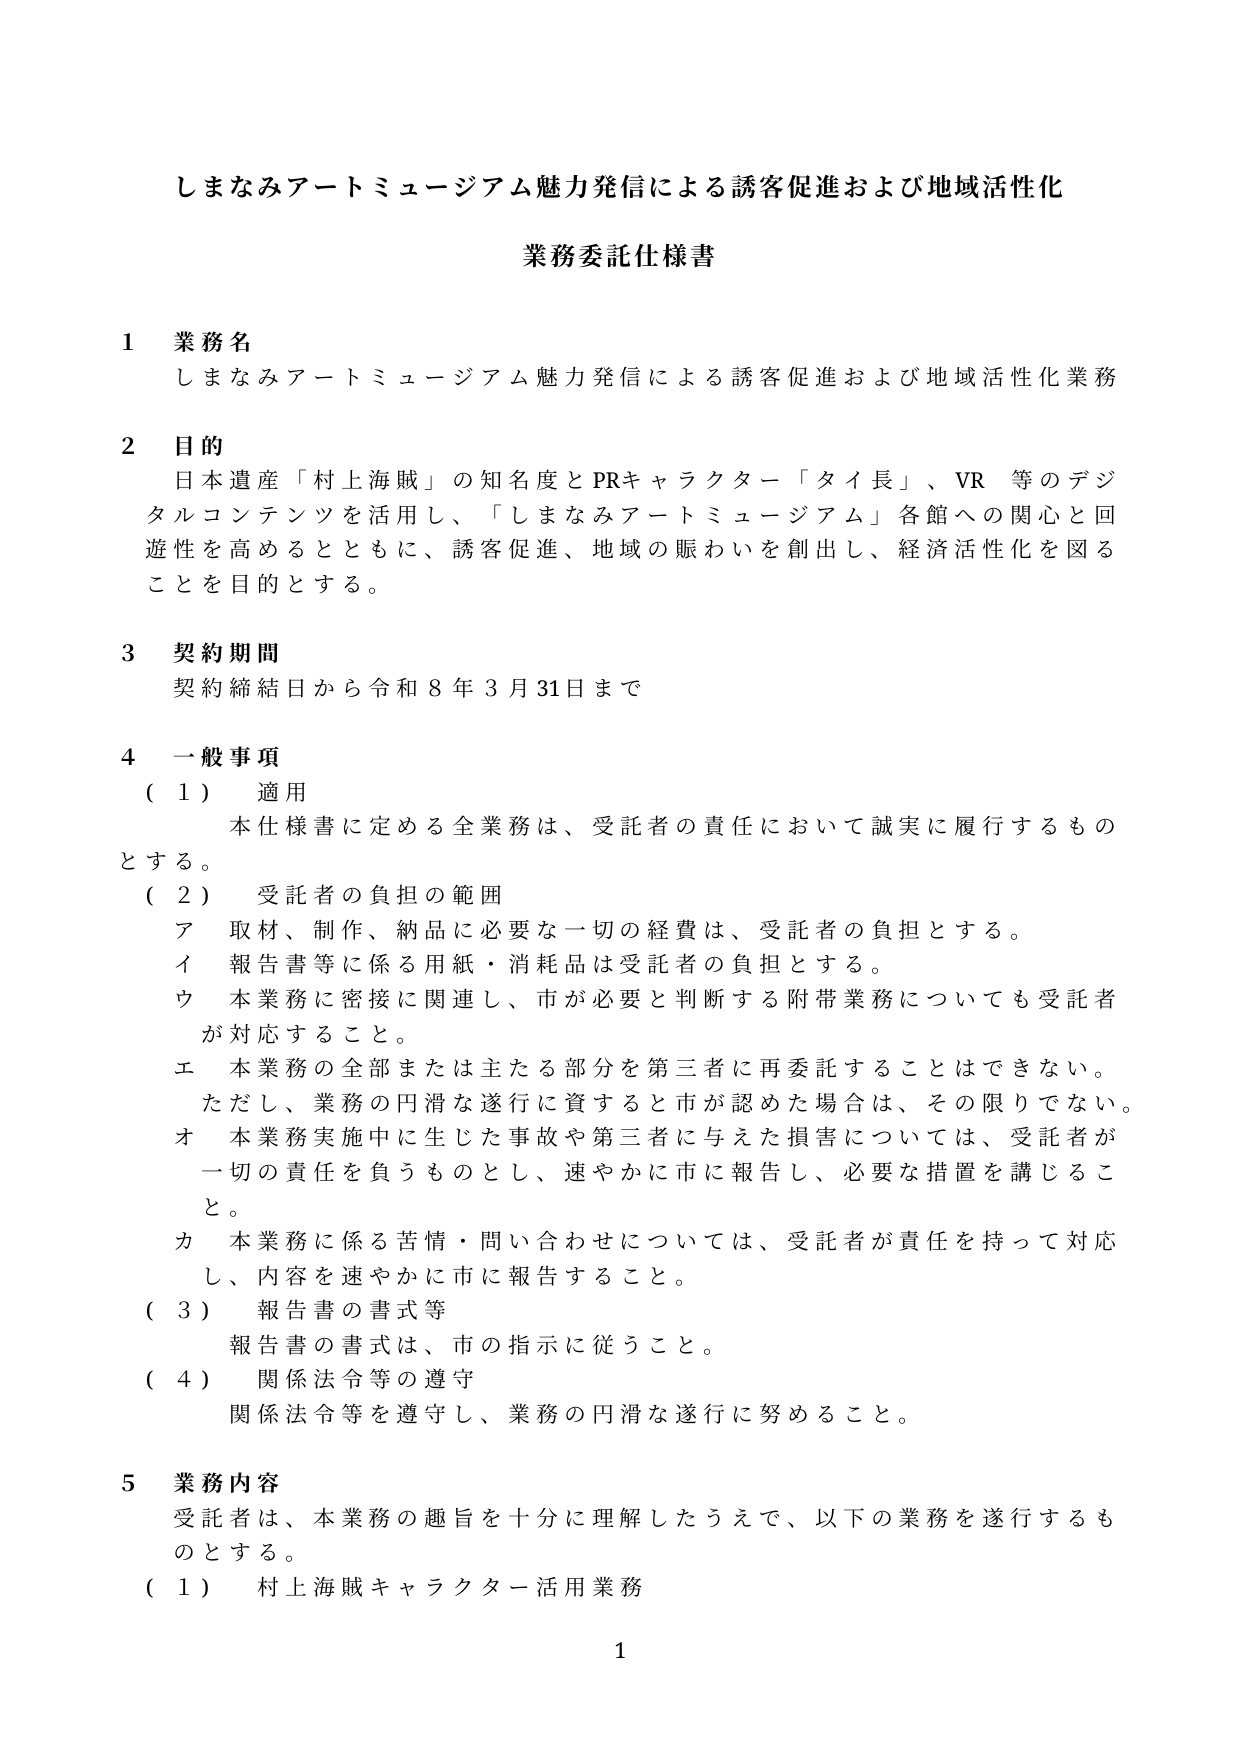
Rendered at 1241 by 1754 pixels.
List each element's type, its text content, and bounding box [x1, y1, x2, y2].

text (１) 村上海賊キャラクター活用業務 [118, 1569, 1123, 1603]
text ２ 目的 [118, 427, 1123, 462]
text ４ 一般事項 [118, 739, 1123, 773]
text ウ 本業務に密接に関連し、市が必要と判断する附帯業務についても受託者が対応すること。 [167, 981, 1123, 1050]
text オ 本業務実施中に生じた事故や第三者に与えた損害については、受託者が一切の責任を負うものとし、速やかに市に報告し、必要な措置を講じること。 [167, 1119, 1123, 1223]
text しまなみアートミュージアム魅力発信による誘客促進および地域活性化業務 [118, 358, 1123, 393]
text 受託者は、本業務の趣旨を十分に理解したうえで、以下の業務を遂行するものとする。 [167, 1499, 1123, 1569]
text ５ 業務内容 [118, 1465, 1123, 1499]
text 契約締結日から令和８年３月31日まで [118, 669, 1123, 704]
text 報告書の書式は、市の指示に従うこと。 [118, 1327, 1123, 1361]
text エ 本業務の全部または主たる部分を第三者に再委託することはできない。ただし、業務の円滑な遂行に資すると市が認めた場合は、その限りでない。 [167, 1050, 1123, 1119]
text カ 本業務に係る苦情・問い合わせについては、受託者が責任を持って対応し、内容を速やかに市に報告すること。 [167, 1223, 1123, 1292]
text １ 業務名 [118, 324, 1123, 358]
text ア 取材、制作、納品に必要な一切の経費は、受託者の負担とする。 [118, 912, 1123, 946]
text (２) 受託者の負担の範囲 [118, 877, 1123, 912]
text (１) 適用 [118, 773, 1123, 808]
text 本仕様書に定める全業務は、受託者の責任において誠実に履行するものとする。 [118, 808, 1123, 877]
text イ 報告書等に係る用紙・消耗品は受託者の負担とする。 [118, 946, 1123, 981]
text しまなみアートミュージアム魅力発信による誘客促進および地域活性化 [118, 151, 1123, 220]
text (４) 関係法令等の遵守 [118, 1361, 1123, 1396]
text (３) 報告書の書式等 [118, 1292, 1123, 1327]
text 日本遺産「村上海賊」の知名度とPRキャラクター「タイ長」、VR等のデジタルコンテンツを活用し、「しまなみアートミュージアム」各館への関心と回遊性を高めるとともに、誘客促進、地域の賑わいを創出し、経済活性化を図ることを目的とする。 [142, 462, 1123, 600]
text 関係法令等を遵守し、業務の円滑な遂行に努めること。 [192, 1396, 1123, 1430]
text 業務委託仕様書 [118, 220, 1123, 289]
text ３ 契約期間 [118, 635, 1123, 669]
